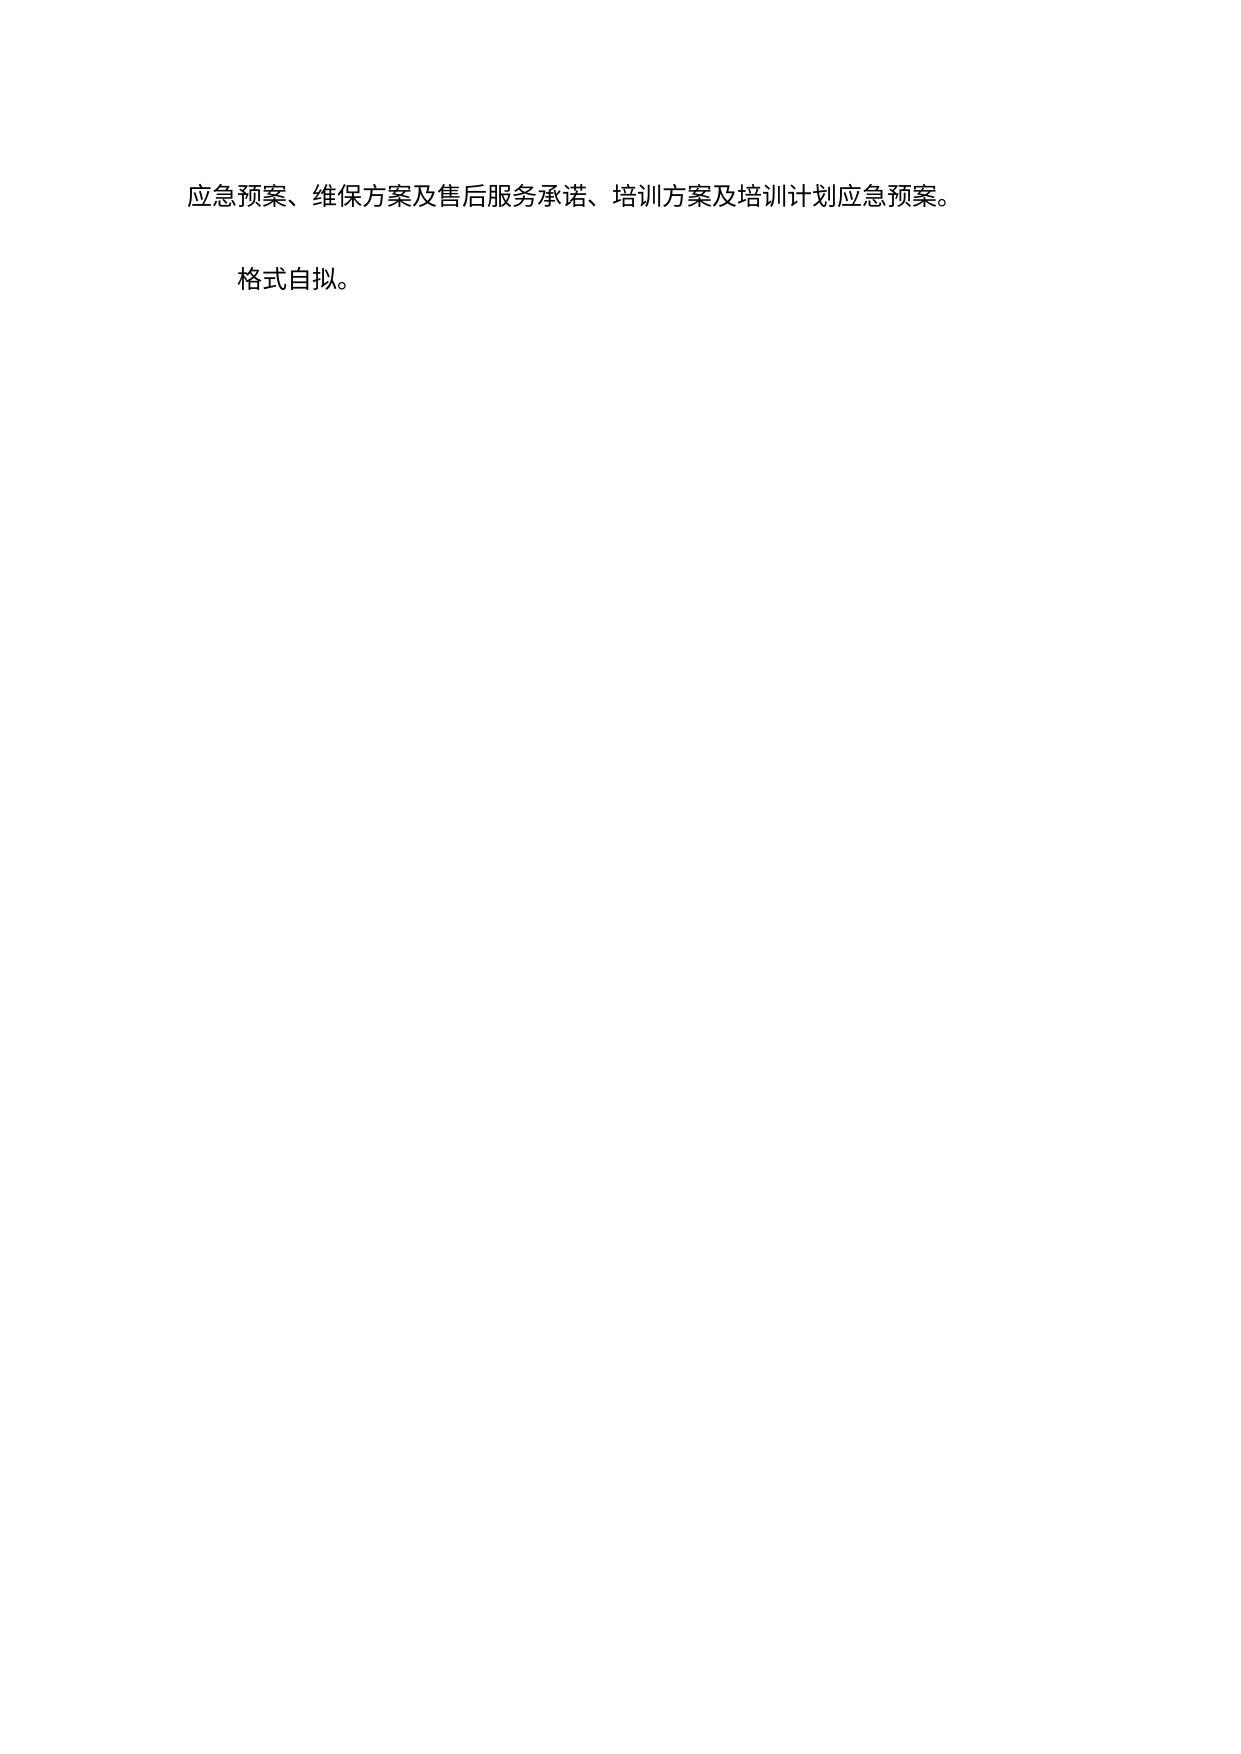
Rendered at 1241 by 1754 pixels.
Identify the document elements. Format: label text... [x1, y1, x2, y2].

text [187, 162, 1053, 227]
text 格式自拟。 [187, 245, 1053, 310]
